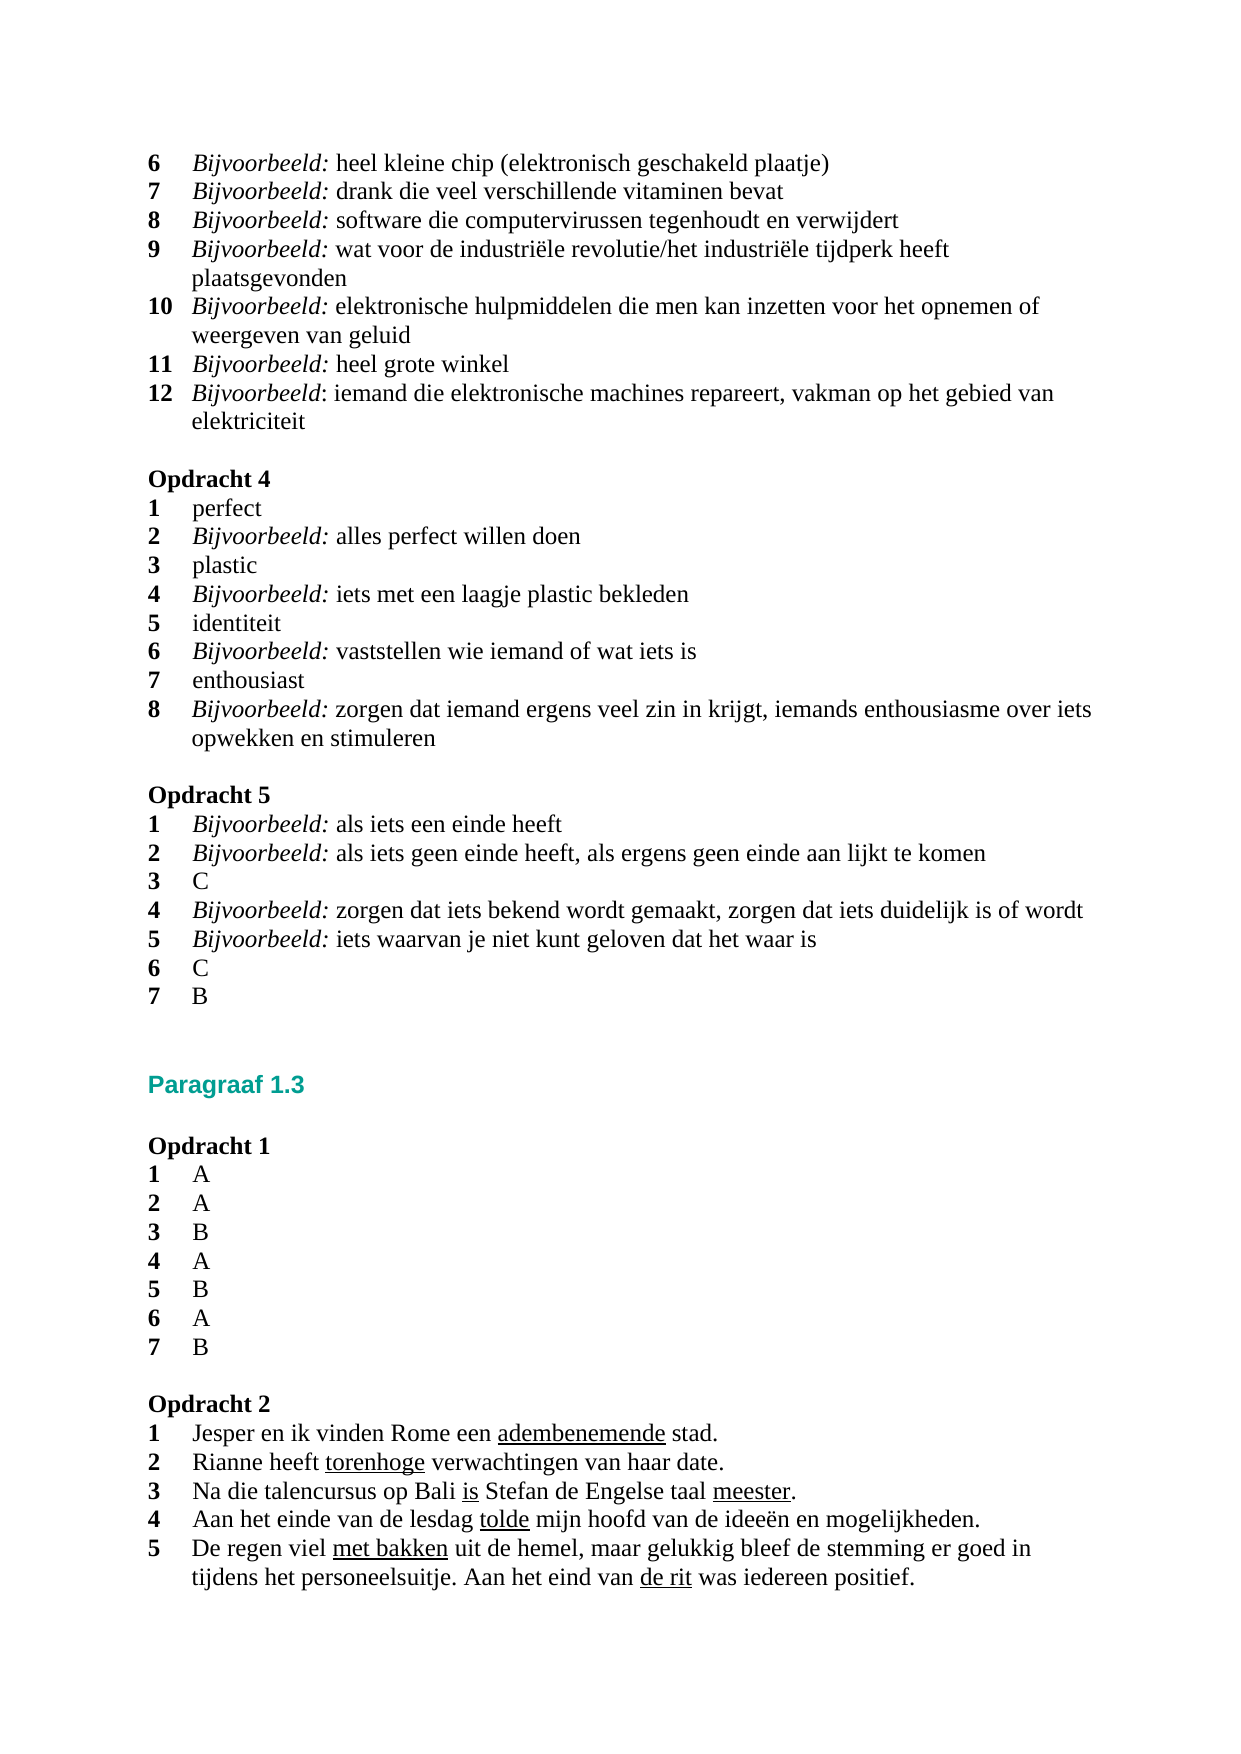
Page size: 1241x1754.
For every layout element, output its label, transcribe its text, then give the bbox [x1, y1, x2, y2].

text Opdracht 5 [148, 780, 1093, 809]
text 7 B [148, 1332, 1093, 1361]
text 4 Bijvoorbeeld: iets met een laagje plastic bekleden [148, 579, 1093, 608]
text Opdracht 4 [148, 464, 1093, 493]
text Opdracht 2 [148, 1389, 1093, 1418]
text 12 Bijvoorbeeld: iemand die elektronische machines repareert, vakman op het gebied van elektriciteit [148, 378, 1093, 435]
text 1 A [148, 1159, 1093, 1188]
subtitle Paragraaf 1.3 [148, 1070, 1093, 1099]
text 4 Bijvoorbeeld: zorgen dat iets bekend wordt gemaakt, zorgen dat iets duidelijk is of wordt [148, 895, 1093, 924]
text 11 Bijvoorbeeld: heel grote winkel [148, 349, 1093, 378]
text 8 Bijvoorbeeld: software die computervirussen tegenhoudt en verwijdert [148, 205, 1093, 234]
text 6 C [148, 953, 1093, 981]
text Opdracht 1 [148, 1131, 1093, 1159]
text 1 Bijvoorbeeld: als iets een einde heeft [148, 809, 1093, 838]
text 6 Bijvoorbeeld: heel kleine chip (elektronisch geschakeld plaatje) [148, 148, 1093, 176]
text 2 Bijvoorbeeld: als iets geen einde heeft, als ergens geen einde aan lijkt te komen [148, 838, 1093, 866]
text 7 enthousiast [148, 665, 1093, 694]
text 2 Rianne heeft torenhoge verwachtingen van haar date. [148, 1447, 1093, 1476]
text 3 plastic [148, 550, 1093, 579]
text 4 A [148, 1246, 1093, 1274]
text 10 Bijvoorbeeld: elektronische hulpmiddelen die men kan inzetten voor het opnemen of weergeven van geluid [148, 291, 1093, 349]
text 9 Bijvoorbeeld: wat voor de industriële revolutie/het industriële tijdperk heeft plaatsgevonden [148, 234, 1093, 291]
text 5 Bijvoorbeeld: iets waarvan je niet kunt geloven dat het waar is [148, 924, 1093, 953]
text 3 Na die talencursus op Bali is Stefan de Engelse taal meester. [148, 1476, 1093, 1504]
text 5 identiteit [148, 608, 1093, 636]
text 8 Bijvoorbeeld: zorgen dat iemand ergens veel zin in krijgt, iemands enthousiasme over iets opwekken en stimuleren [148, 694, 1093, 751]
text 7 B [148, 981, 1093, 1010]
text 2 Bijvoorbeeld: alles perfect willen doen [148, 521, 1093, 550]
text 5 De regen viel met bakken uit de hemel, maar gelukkig bleef de stemming er goed in tijdens het personeelsuitje. Aan het eind van de rit was iedereen positief. [148, 1533, 1093, 1591]
text 2 A [148, 1188, 1093, 1217]
text 6 Bijvoorbeeld: vaststellen wie iemand of wat iets is [148, 636, 1093, 665]
text 4 Aan het einde van de lesdag tolde mijn hoofd van de ideeën en mogelijkheden. [148, 1504, 1093, 1533]
text 6 A [148, 1303, 1093, 1332]
text 3 B [148, 1217, 1093, 1246]
text 5 B [148, 1274, 1093, 1303]
text 1 perfect [148, 493, 1093, 521]
text 1 Jesper en ik vinden Rome een adembenemende stad. [148, 1418, 1093, 1447]
text 3 C [148, 866, 1093, 895]
text 7 Bijvoorbeeld: drank die veel verschillende vitaminen bevat [148, 176, 1093, 205]
